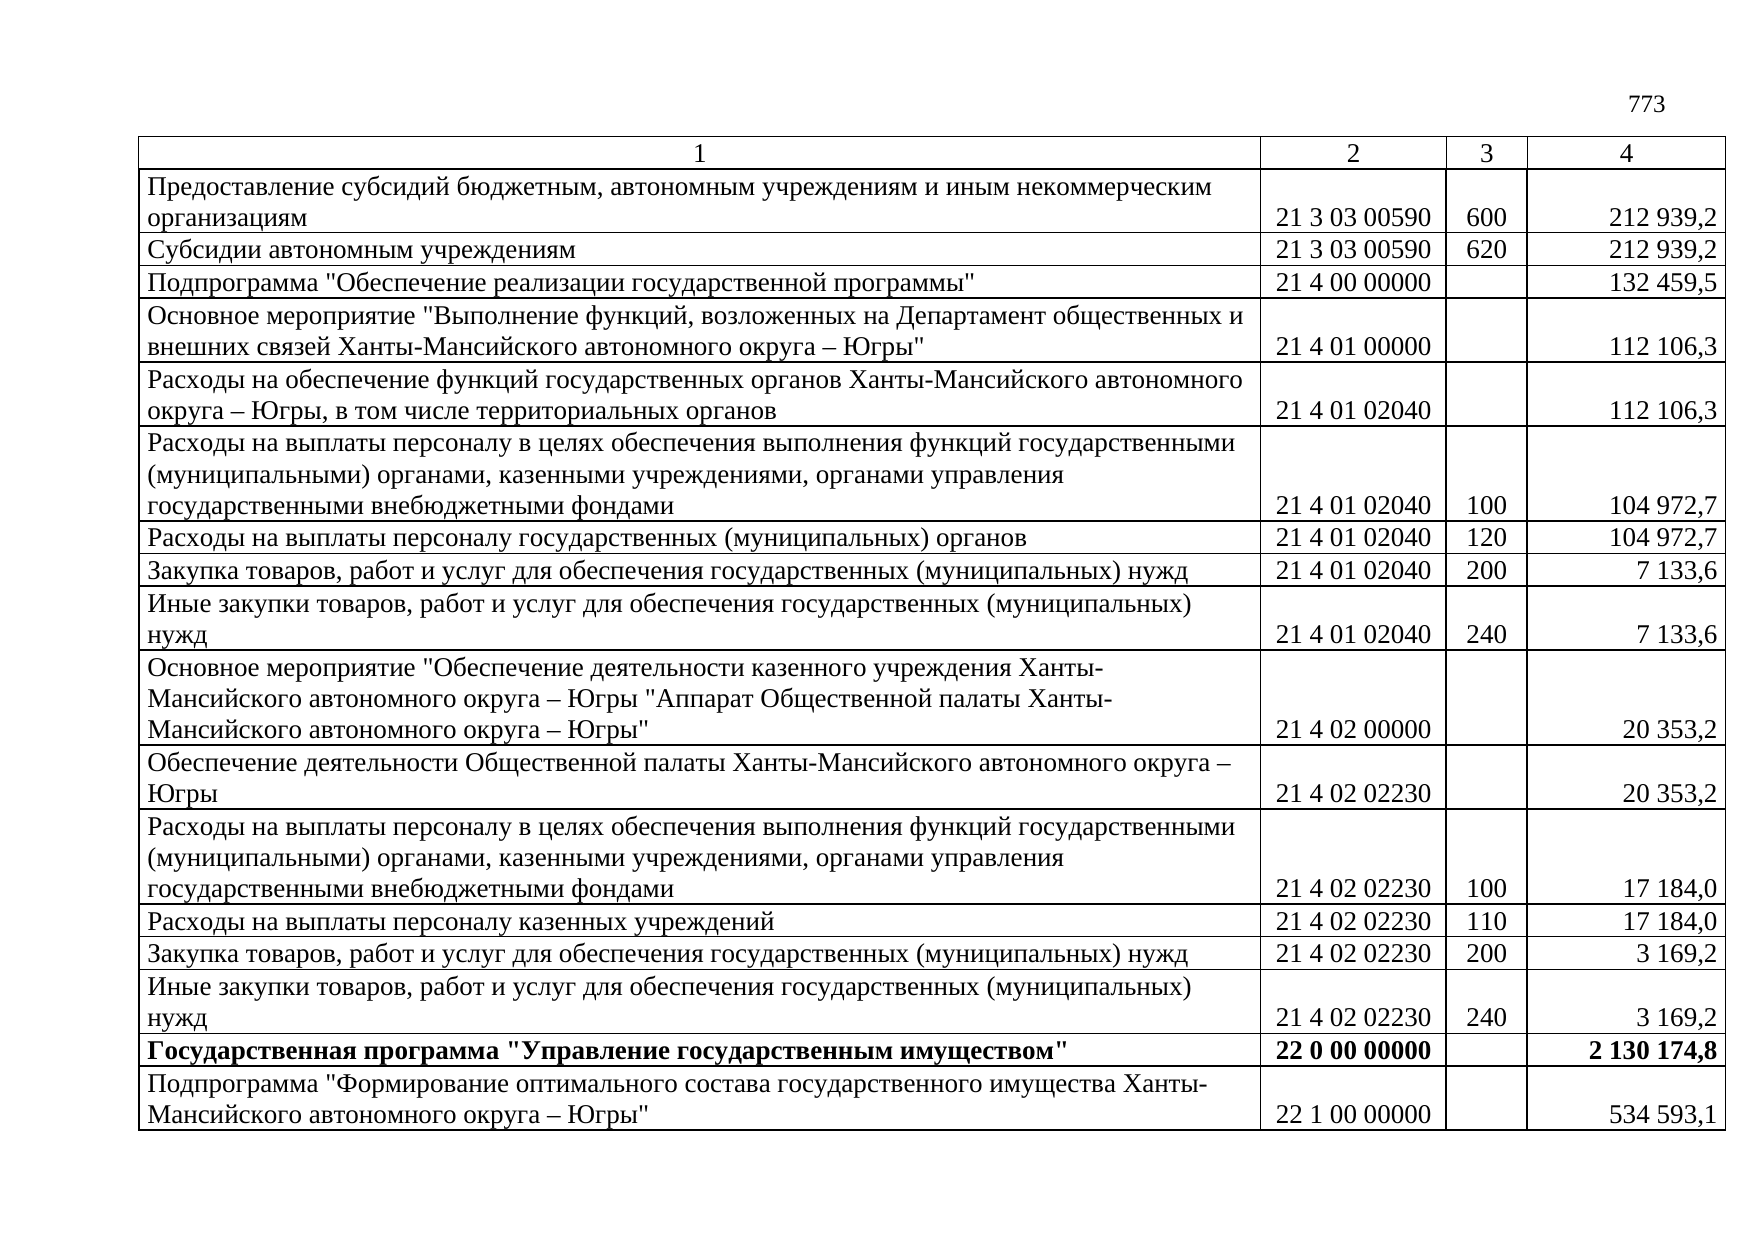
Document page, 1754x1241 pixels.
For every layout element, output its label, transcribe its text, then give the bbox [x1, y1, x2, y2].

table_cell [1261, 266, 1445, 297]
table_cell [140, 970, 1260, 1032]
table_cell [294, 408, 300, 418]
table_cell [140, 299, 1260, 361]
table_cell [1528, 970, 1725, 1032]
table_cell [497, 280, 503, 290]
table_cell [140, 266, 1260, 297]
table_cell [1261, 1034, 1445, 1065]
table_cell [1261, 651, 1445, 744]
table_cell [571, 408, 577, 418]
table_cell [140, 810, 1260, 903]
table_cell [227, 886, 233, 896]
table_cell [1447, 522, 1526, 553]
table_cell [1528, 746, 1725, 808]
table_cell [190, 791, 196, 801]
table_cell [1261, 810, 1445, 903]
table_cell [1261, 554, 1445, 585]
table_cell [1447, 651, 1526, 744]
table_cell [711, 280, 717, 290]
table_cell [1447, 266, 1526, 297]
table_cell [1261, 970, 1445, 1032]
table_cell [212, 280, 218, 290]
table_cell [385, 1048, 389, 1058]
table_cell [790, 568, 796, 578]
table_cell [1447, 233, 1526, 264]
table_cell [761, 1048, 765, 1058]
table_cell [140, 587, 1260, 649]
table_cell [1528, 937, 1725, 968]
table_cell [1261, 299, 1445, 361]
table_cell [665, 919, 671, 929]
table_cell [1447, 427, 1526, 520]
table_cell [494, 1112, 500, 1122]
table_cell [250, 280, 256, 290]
table_header 1 [139, 137, 1260, 168]
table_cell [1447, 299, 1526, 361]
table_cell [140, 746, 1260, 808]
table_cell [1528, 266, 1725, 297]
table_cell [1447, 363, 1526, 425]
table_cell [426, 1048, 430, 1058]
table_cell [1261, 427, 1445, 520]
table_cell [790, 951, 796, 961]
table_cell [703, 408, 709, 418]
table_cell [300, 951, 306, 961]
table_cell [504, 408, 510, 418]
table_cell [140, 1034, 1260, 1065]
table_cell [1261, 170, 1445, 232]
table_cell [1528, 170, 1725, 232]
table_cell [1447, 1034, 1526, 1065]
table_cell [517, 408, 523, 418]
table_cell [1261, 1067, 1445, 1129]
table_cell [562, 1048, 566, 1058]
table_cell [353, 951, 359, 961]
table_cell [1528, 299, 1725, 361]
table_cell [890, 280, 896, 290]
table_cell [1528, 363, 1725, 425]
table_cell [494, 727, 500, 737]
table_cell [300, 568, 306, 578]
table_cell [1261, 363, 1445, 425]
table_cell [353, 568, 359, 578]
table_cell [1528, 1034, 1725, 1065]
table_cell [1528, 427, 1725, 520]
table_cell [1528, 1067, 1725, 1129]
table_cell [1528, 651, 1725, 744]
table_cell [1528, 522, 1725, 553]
table_header 3 [1447, 137, 1527, 168]
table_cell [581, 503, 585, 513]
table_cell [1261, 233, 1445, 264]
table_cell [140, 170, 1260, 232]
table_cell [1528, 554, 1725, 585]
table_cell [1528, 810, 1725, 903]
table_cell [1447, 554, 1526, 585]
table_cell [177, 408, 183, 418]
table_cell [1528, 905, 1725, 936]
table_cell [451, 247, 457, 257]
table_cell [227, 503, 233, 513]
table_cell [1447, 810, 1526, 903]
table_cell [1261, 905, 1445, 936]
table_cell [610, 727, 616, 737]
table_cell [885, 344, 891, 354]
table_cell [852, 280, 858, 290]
table_header 4 [1528, 137, 1725, 168]
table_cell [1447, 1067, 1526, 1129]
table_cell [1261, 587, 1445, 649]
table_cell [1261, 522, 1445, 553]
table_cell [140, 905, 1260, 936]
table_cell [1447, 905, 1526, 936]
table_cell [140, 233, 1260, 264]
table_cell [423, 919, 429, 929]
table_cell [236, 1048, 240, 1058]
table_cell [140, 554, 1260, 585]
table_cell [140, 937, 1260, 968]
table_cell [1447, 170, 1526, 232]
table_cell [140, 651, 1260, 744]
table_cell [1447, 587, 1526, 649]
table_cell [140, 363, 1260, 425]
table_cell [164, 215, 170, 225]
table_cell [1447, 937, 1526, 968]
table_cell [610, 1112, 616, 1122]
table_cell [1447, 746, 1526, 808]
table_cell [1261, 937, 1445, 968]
table_header 2 [1261, 137, 1446, 168]
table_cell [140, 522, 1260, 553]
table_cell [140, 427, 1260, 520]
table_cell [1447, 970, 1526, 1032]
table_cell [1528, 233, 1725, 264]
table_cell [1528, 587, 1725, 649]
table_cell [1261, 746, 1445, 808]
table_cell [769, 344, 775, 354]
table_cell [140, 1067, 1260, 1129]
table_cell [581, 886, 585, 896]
